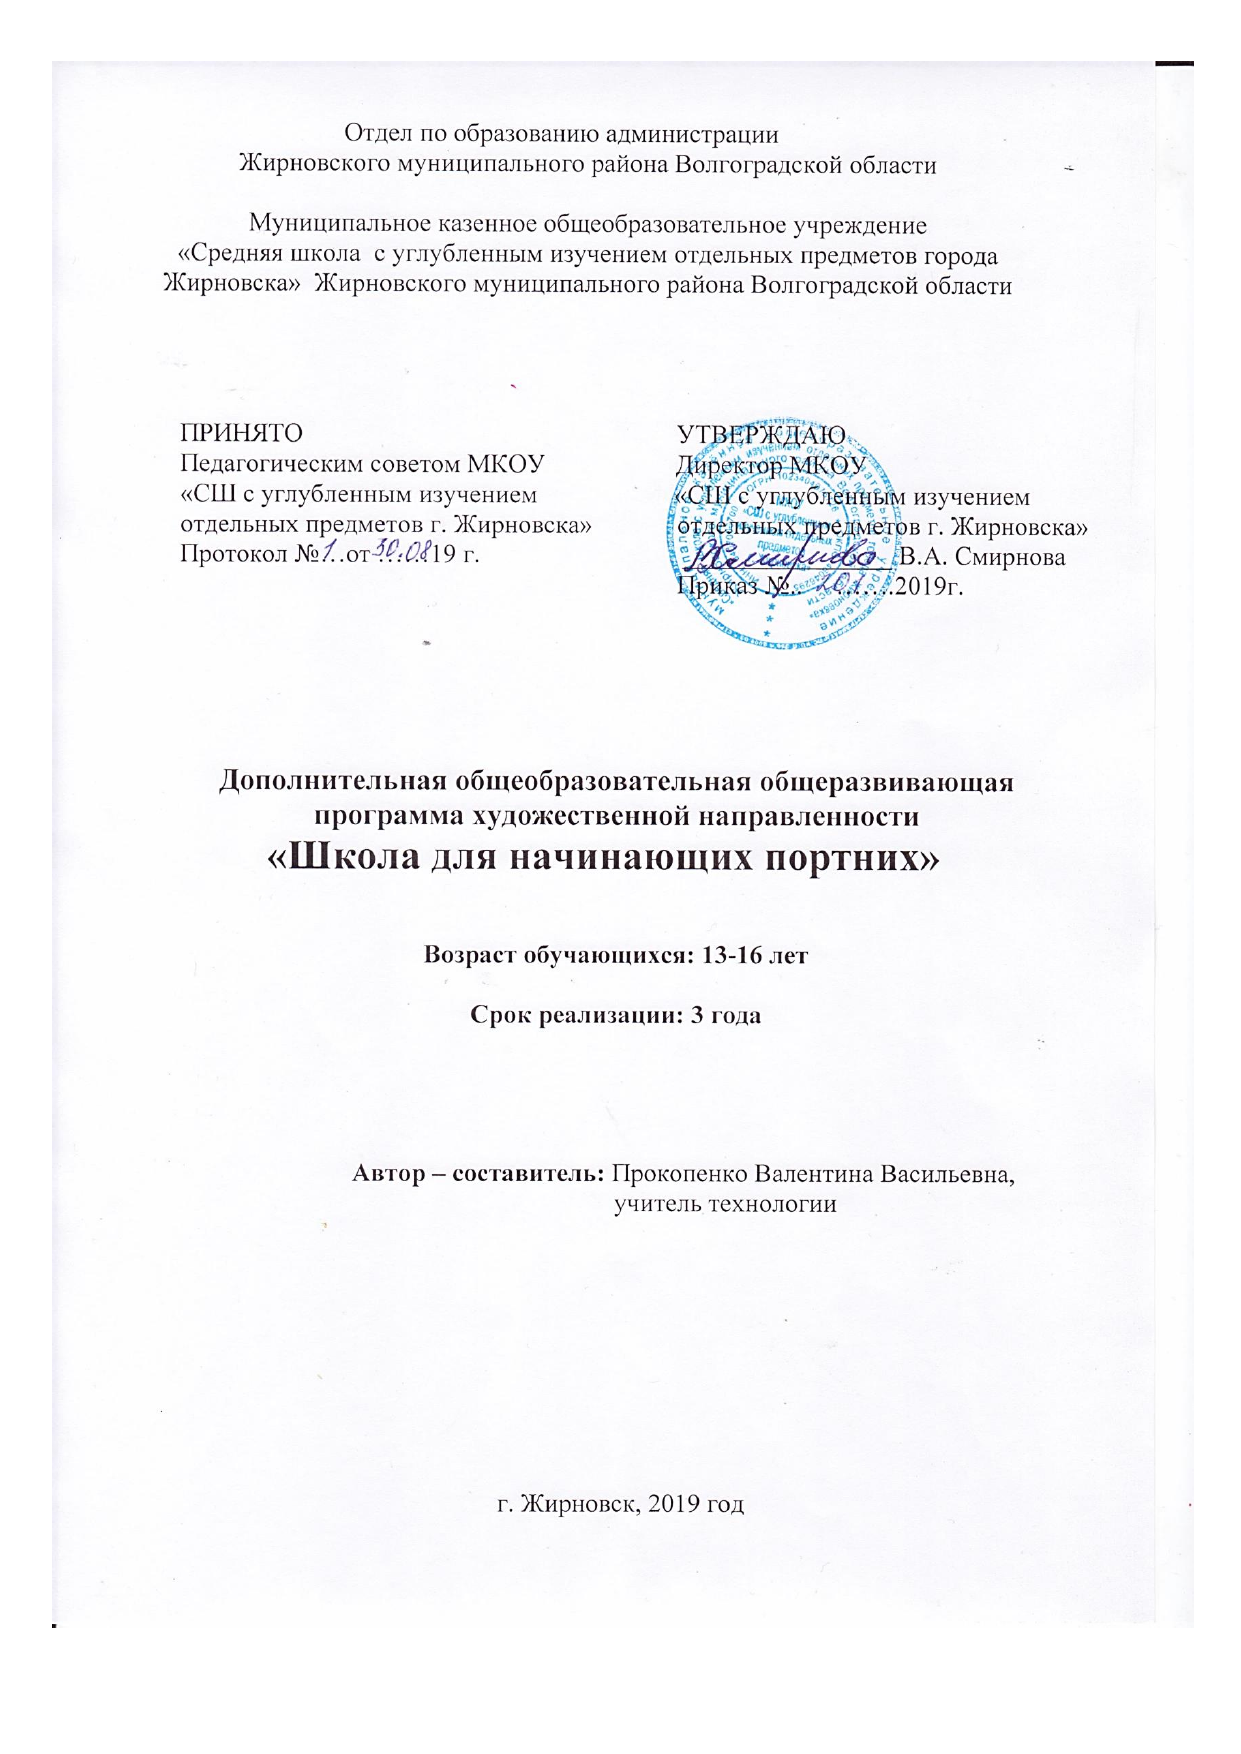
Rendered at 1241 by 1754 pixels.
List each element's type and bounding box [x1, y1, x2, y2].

picture [52, 61, 1194, 1628]
